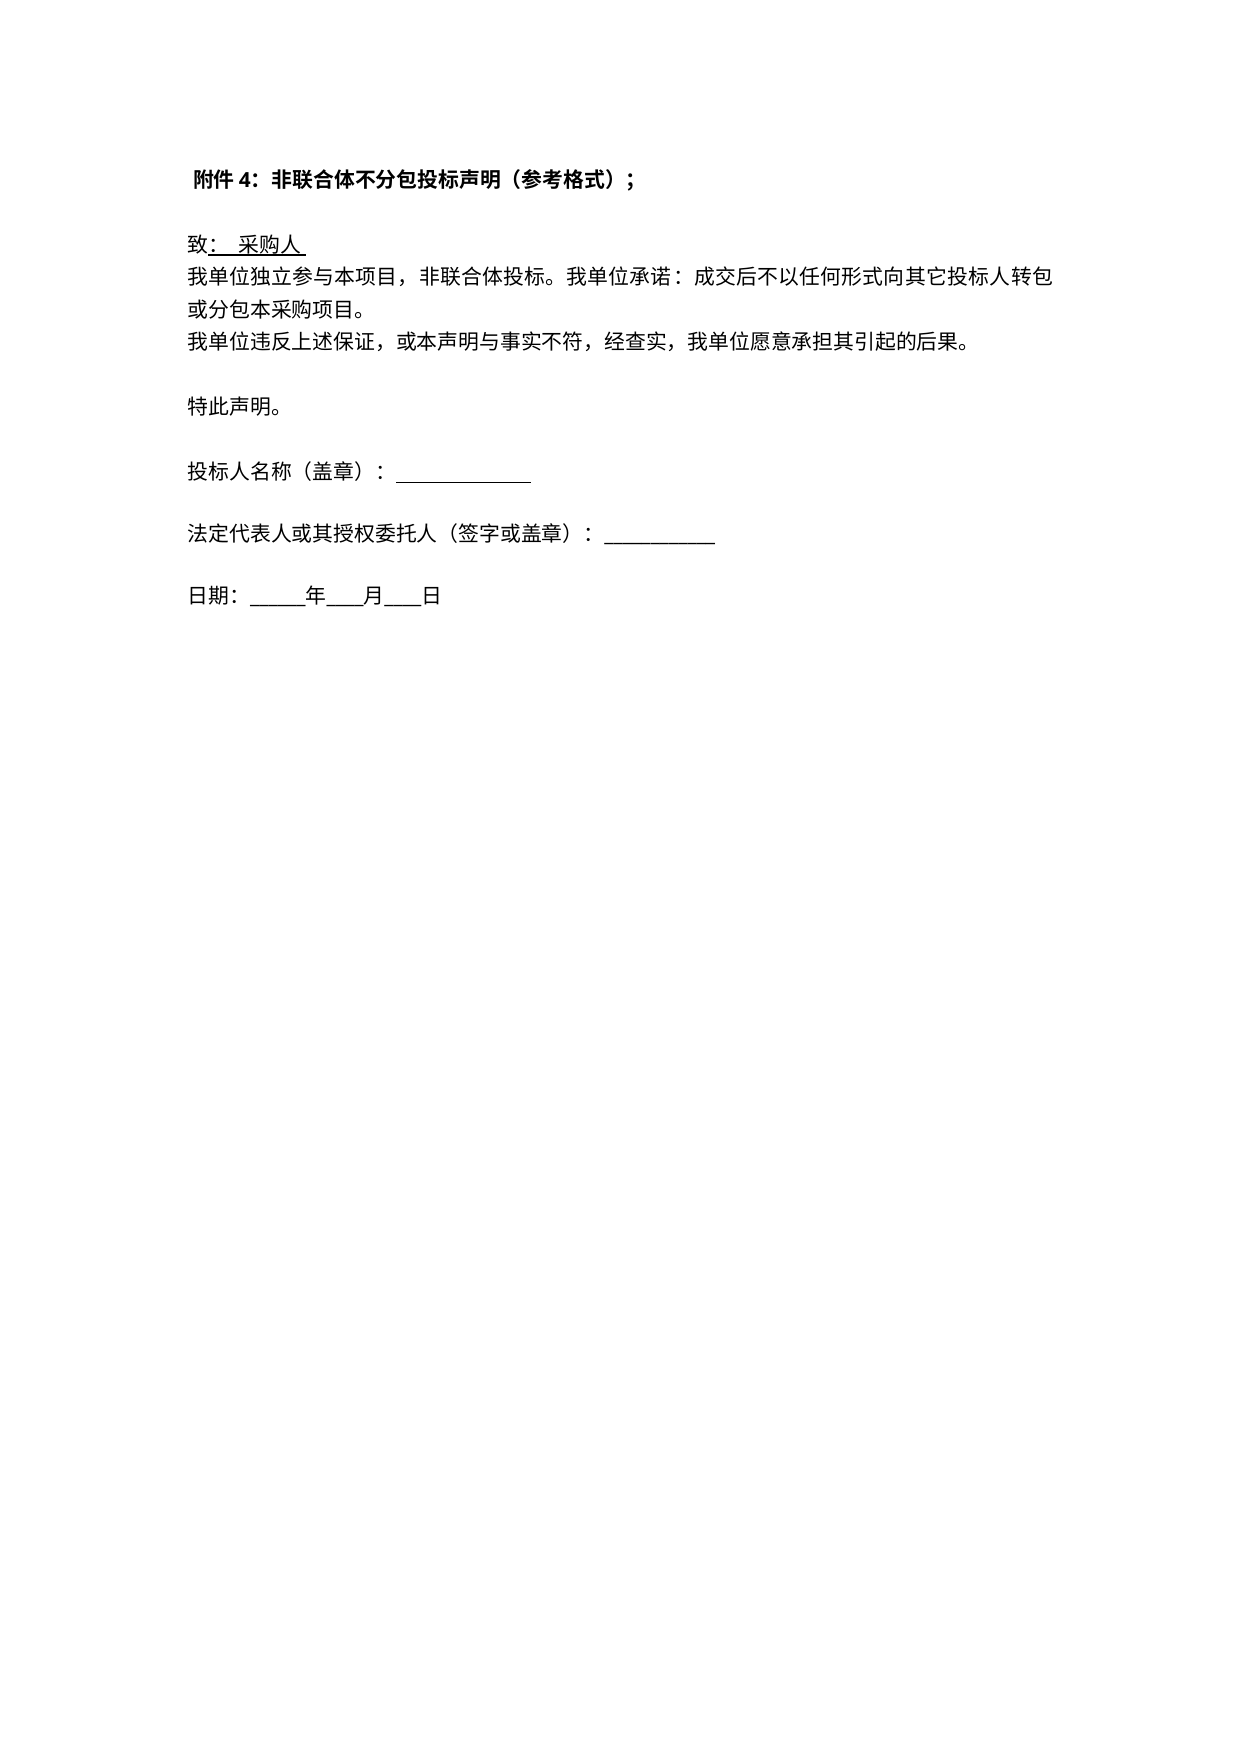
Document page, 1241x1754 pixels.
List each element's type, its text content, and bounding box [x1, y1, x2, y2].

text 附件4：非联合体不分包投标声明（参考格式）； [187, 162, 1053, 194]
text 法定代表人或其授权委托人（签字或盖章）：____________ [187, 516, 1053, 549]
text 我单位违反上述保证，或本声明与事实不符，经查实，我单位愿意承担其引起的后果。 [187, 324, 1053, 357]
text 我单位独立参与本项目，非联合体投标。我单位承诺：成交后不以任何形式向其它投标人转包或分包本采购项目。 [187, 259, 1053, 324]
text 致： 采购人 [187, 227, 1053, 259]
text 日期：______年____月____日 [187, 578, 1053, 610]
text 特此声明。 [187, 389, 1053, 422]
text 投标人名称（盖章）： [187, 454, 1053, 487]
